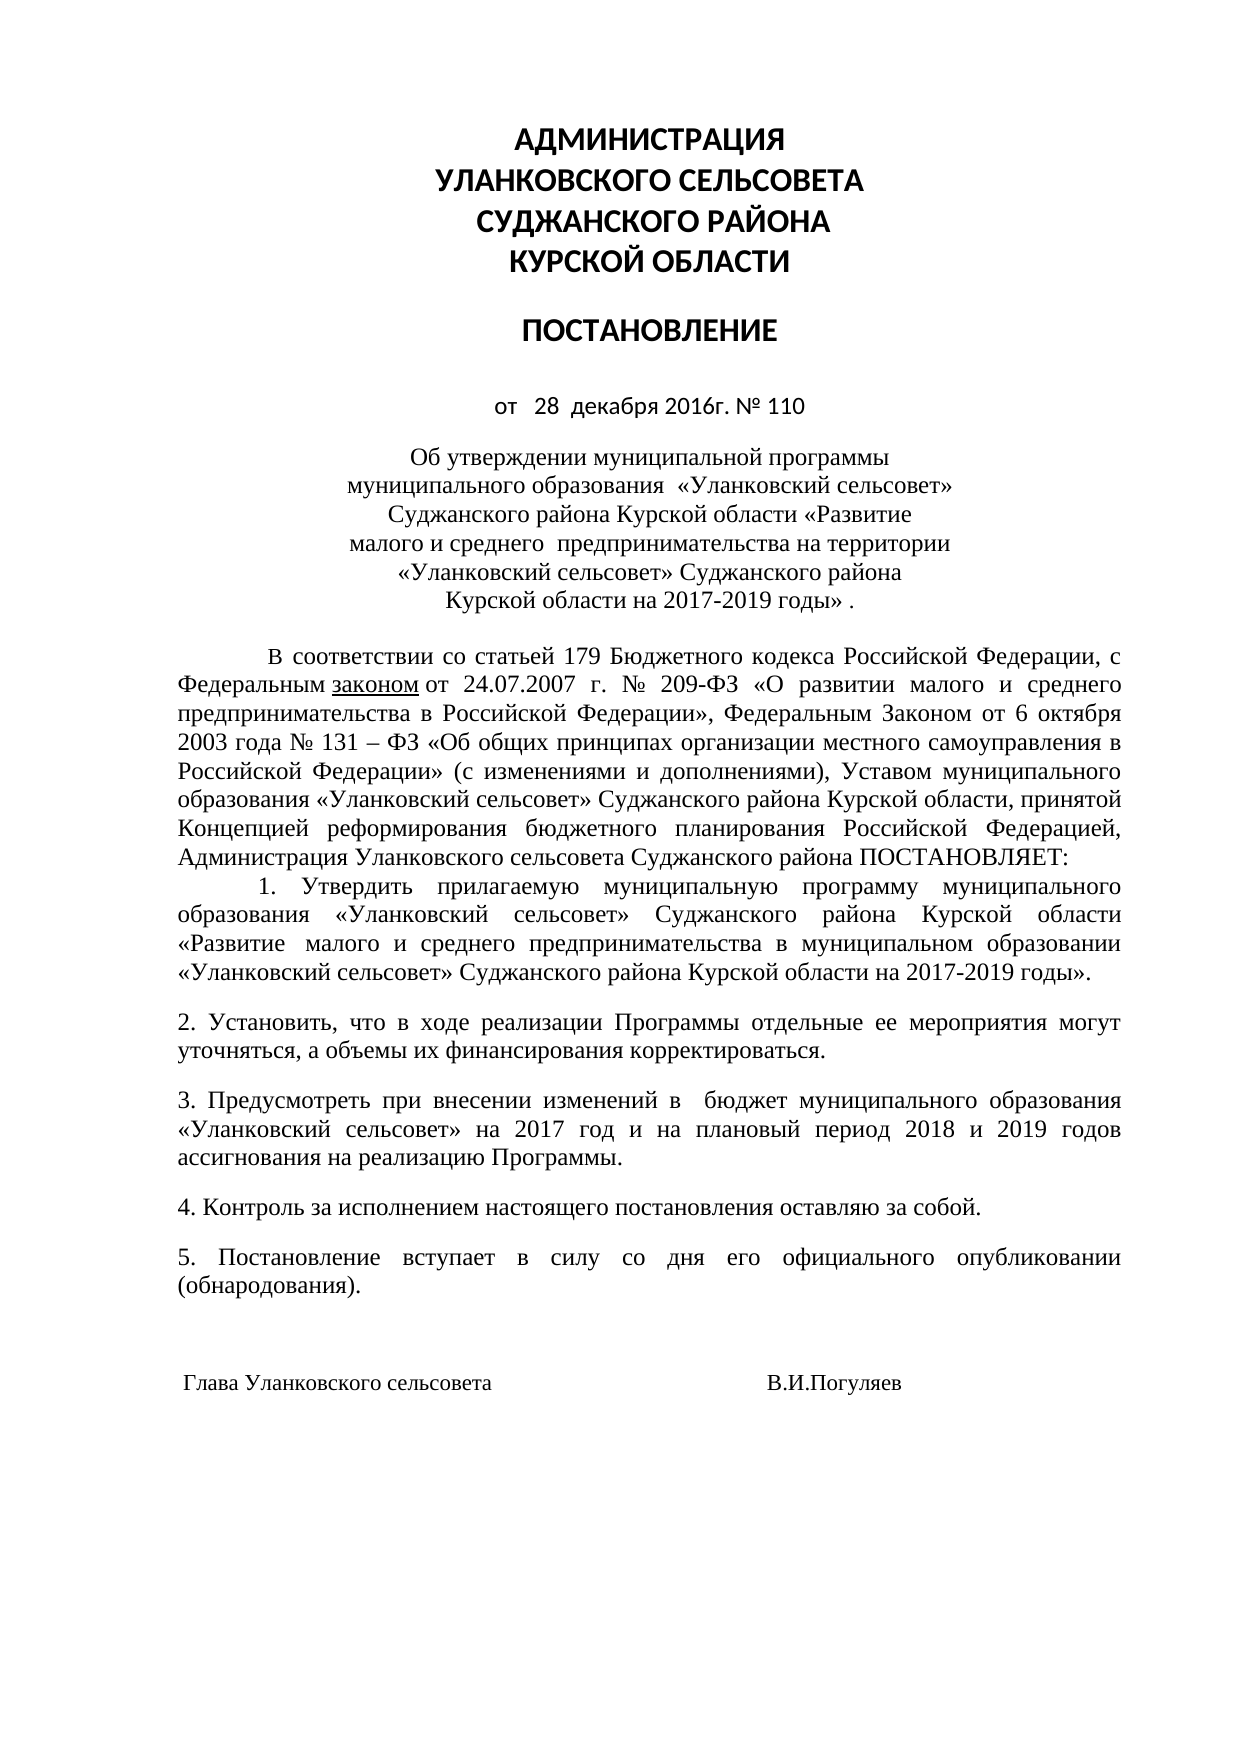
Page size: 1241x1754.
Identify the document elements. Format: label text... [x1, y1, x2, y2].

text 5. Постановление вступает в силу со дня его официального опубликовании (обнародования). [177, 1242, 1122, 1299]
text малого и среднего предпринимательства на территории [177, 528, 1122, 557]
text «Уланковский сельсовет» Суджанского района [177, 557, 1122, 586]
text В соответствии со статьей 179 Бюджетного кодекса Российской Федерации, с Федеральным законом от 24.07.2007 г. № 209-ФЗ «О развитии малого и среднего предпринимательства в Российской Федерации», Федеральным Законом от 6 октября 2003 года № 131 – ФЗ «Об общих принципах организации местного самоуправления в Российской Федерации» (с изменениями и дополнениями), Уставом муниципального образования «Уланковский сельсовет» Суджанского района Курской области, принятой Концепцией реформирования бюджетного планирования Российской Федерацией, Администрация Уланковского сельсовета Суджанского района ПОСТАНОВЛЯЕТ: [177, 641, 1122, 871]
text Курской области на 2017-2019 годы» . [177, 586, 1122, 614]
text 1. Утвердить прилагаемую муниципальную программу муниципального образования «Уланковский сельсовет» Суджанского района Курской области «Развитие малого и среднего предпринимательства в муниципальном образовании «Уланковский сельсовет» Суджанского района Курской области на 2017-2019 годы». [177, 871, 1122, 986]
text АДМИНИСТРАЦИЯ [177, 118, 1122, 159]
text 4. Контроль за исполнением настоящего постановления оставляю за собой. [177, 1192, 1122, 1221]
text СУДЖАНСКОГО РАЙОНА [177, 199, 1122, 240]
text 3. Предусмотреть при внесении изменений в бюджет муниципального образования «Уланковский сельсовет» на 2017 год и на плановый период 2018 и 2019 годов ассигнования на реализацию Программы. [177, 1085, 1122, 1171]
text Об утверждении муниципальной программы [177, 442, 1122, 471]
text Глава Уланковского сельсовета В.И.Погуляев [177, 1369, 1122, 1396]
text муниципального образования «Уланковский сельсовет» [177, 471, 1122, 499]
text Суджанского района Курской области «Развитие [177, 499, 1122, 528]
text ПОСТАНОВЛЕНИЕ [177, 309, 1122, 350]
text УЛАНКОВСКОГО СЕЛЬСОВЕТА [177, 159, 1122, 199]
text 2. Установить, что в ходе реализации Программы отдельные ее мероприятия могут уточняться, а объемы их финансирования корректироваться. [177, 1007, 1122, 1064]
text от 28 декабря 2016г. № 110 [177, 391, 1122, 421]
text КУРСКОЙ ОБЛАСТИ [177, 240, 1122, 281]
